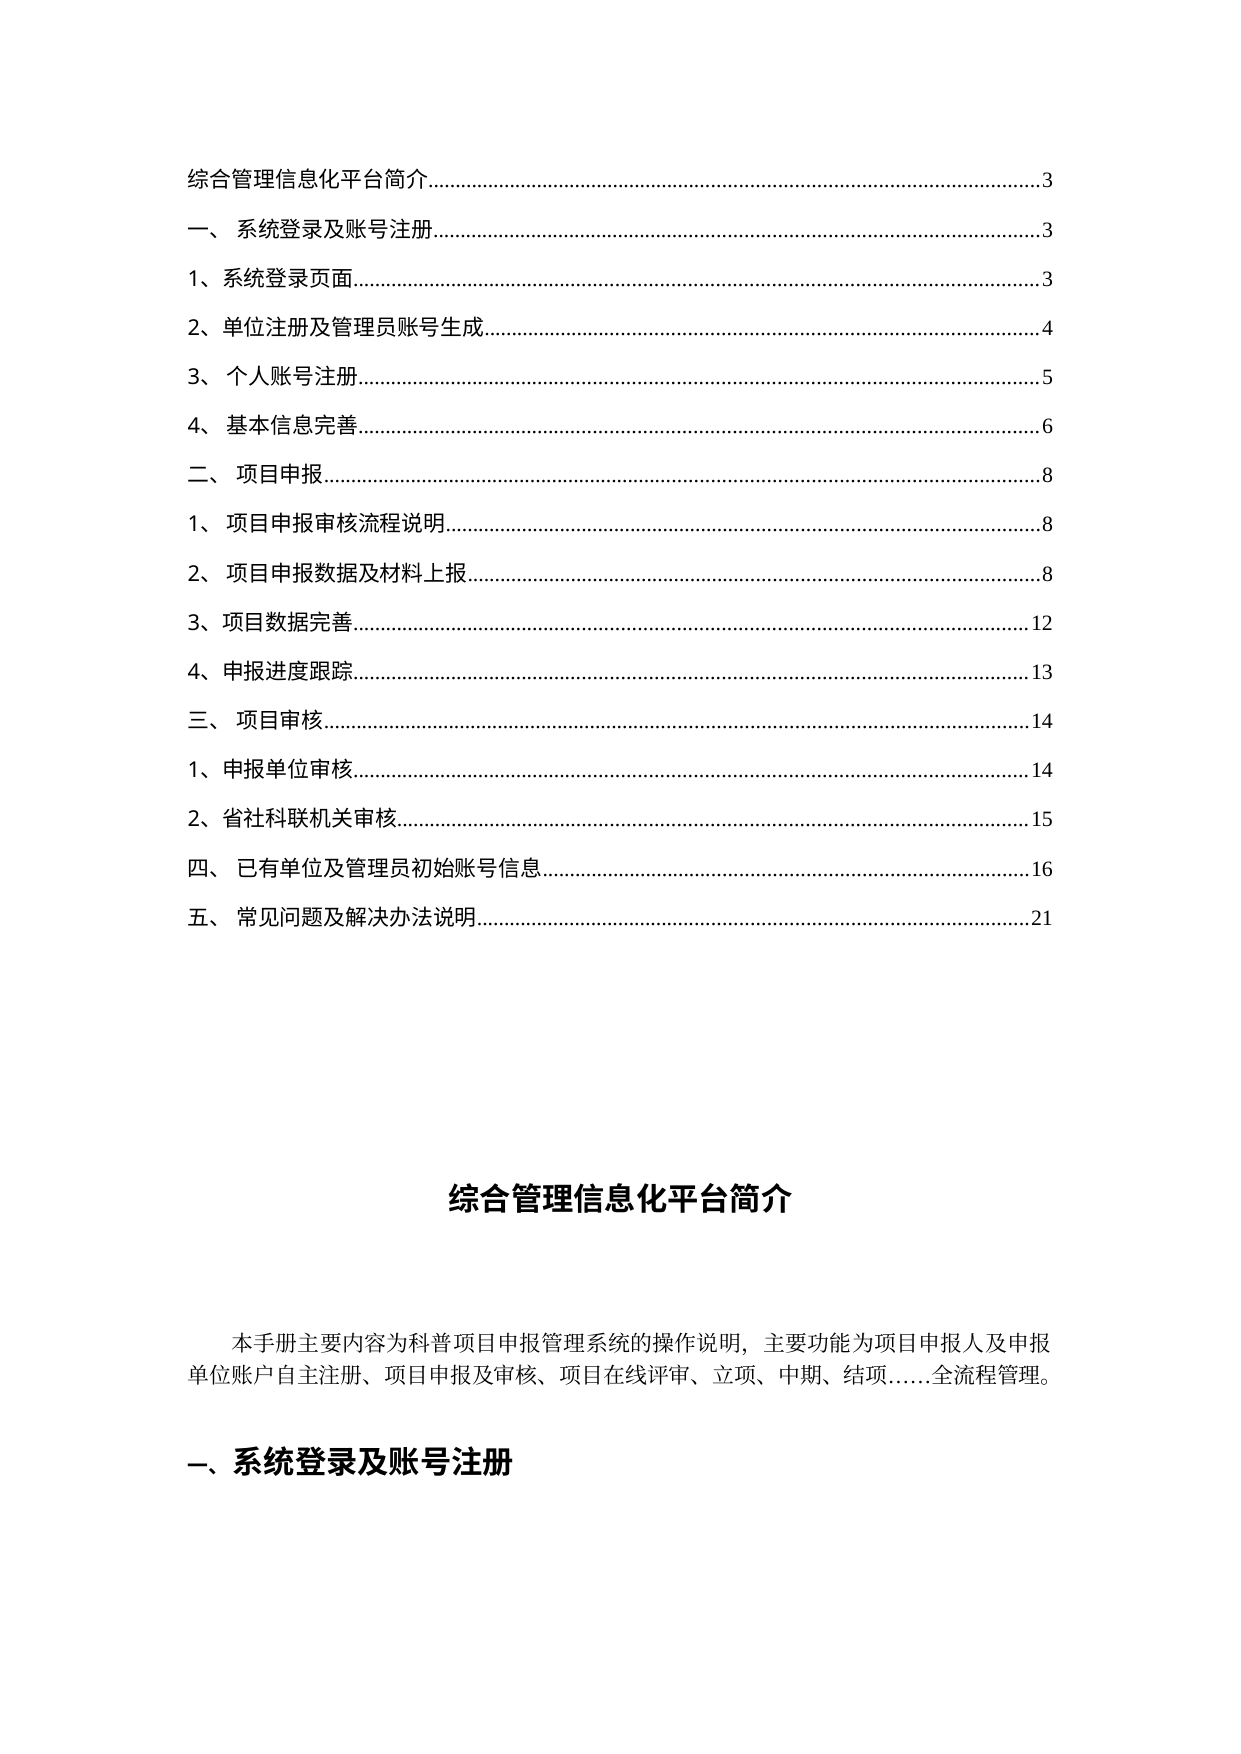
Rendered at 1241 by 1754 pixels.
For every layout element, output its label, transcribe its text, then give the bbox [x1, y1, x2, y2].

subtitle 系统登录及账号注册 [187, 1427, 1053, 1492]
list 综合管理信息化平台简介 3 [187, 162, 1053, 194]
list 本手册主要内容为科普项目申报管理系统的操作说明，主要功能为项目申报人及申报单位账户自主注册、项目申报及审核、项目在线评审、立项、中期、结项……全流程管理。 [187, 1327, 1053, 1392]
list 1、申报单位审核 14 [187, 752, 1053, 784]
list 二、 项目申报 8 [187, 457, 1053, 489]
list 一、 系统登录及账号注册 3 [187, 211, 1053, 244]
list 1、系统登录页面 3 [187, 260, 1053, 293]
list 3、项目数据完善 12 [187, 604, 1053, 637]
list 2、单位注册及管理员账号生成 4 [187, 309, 1053, 342]
list 4、申报进度跟踪 13 [187, 654, 1053, 686]
subtitle 综合管理信息化平台简介 [187, 1164, 1053, 1229]
list 4、 基本信息完善 6 [187, 408, 1053, 440]
list 2、 项目申报数据及材料上报 8 [187, 555, 1053, 588]
list 四、 已有单位及管理员初始账号信息 16 [187, 850, 1053, 883]
list 三、 项目审核 14 [187, 703, 1053, 735]
list 2、省社科联机关审核 15 [187, 801, 1053, 834]
list 五、 常见问题及解决办法说明 21 [187, 899, 1053, 932]
list 3、 个人账号注册 5 [187, 359, 1053, 391]
list 1、 项目申报审核流程说明 8 [187, 506, 1053, 539]
